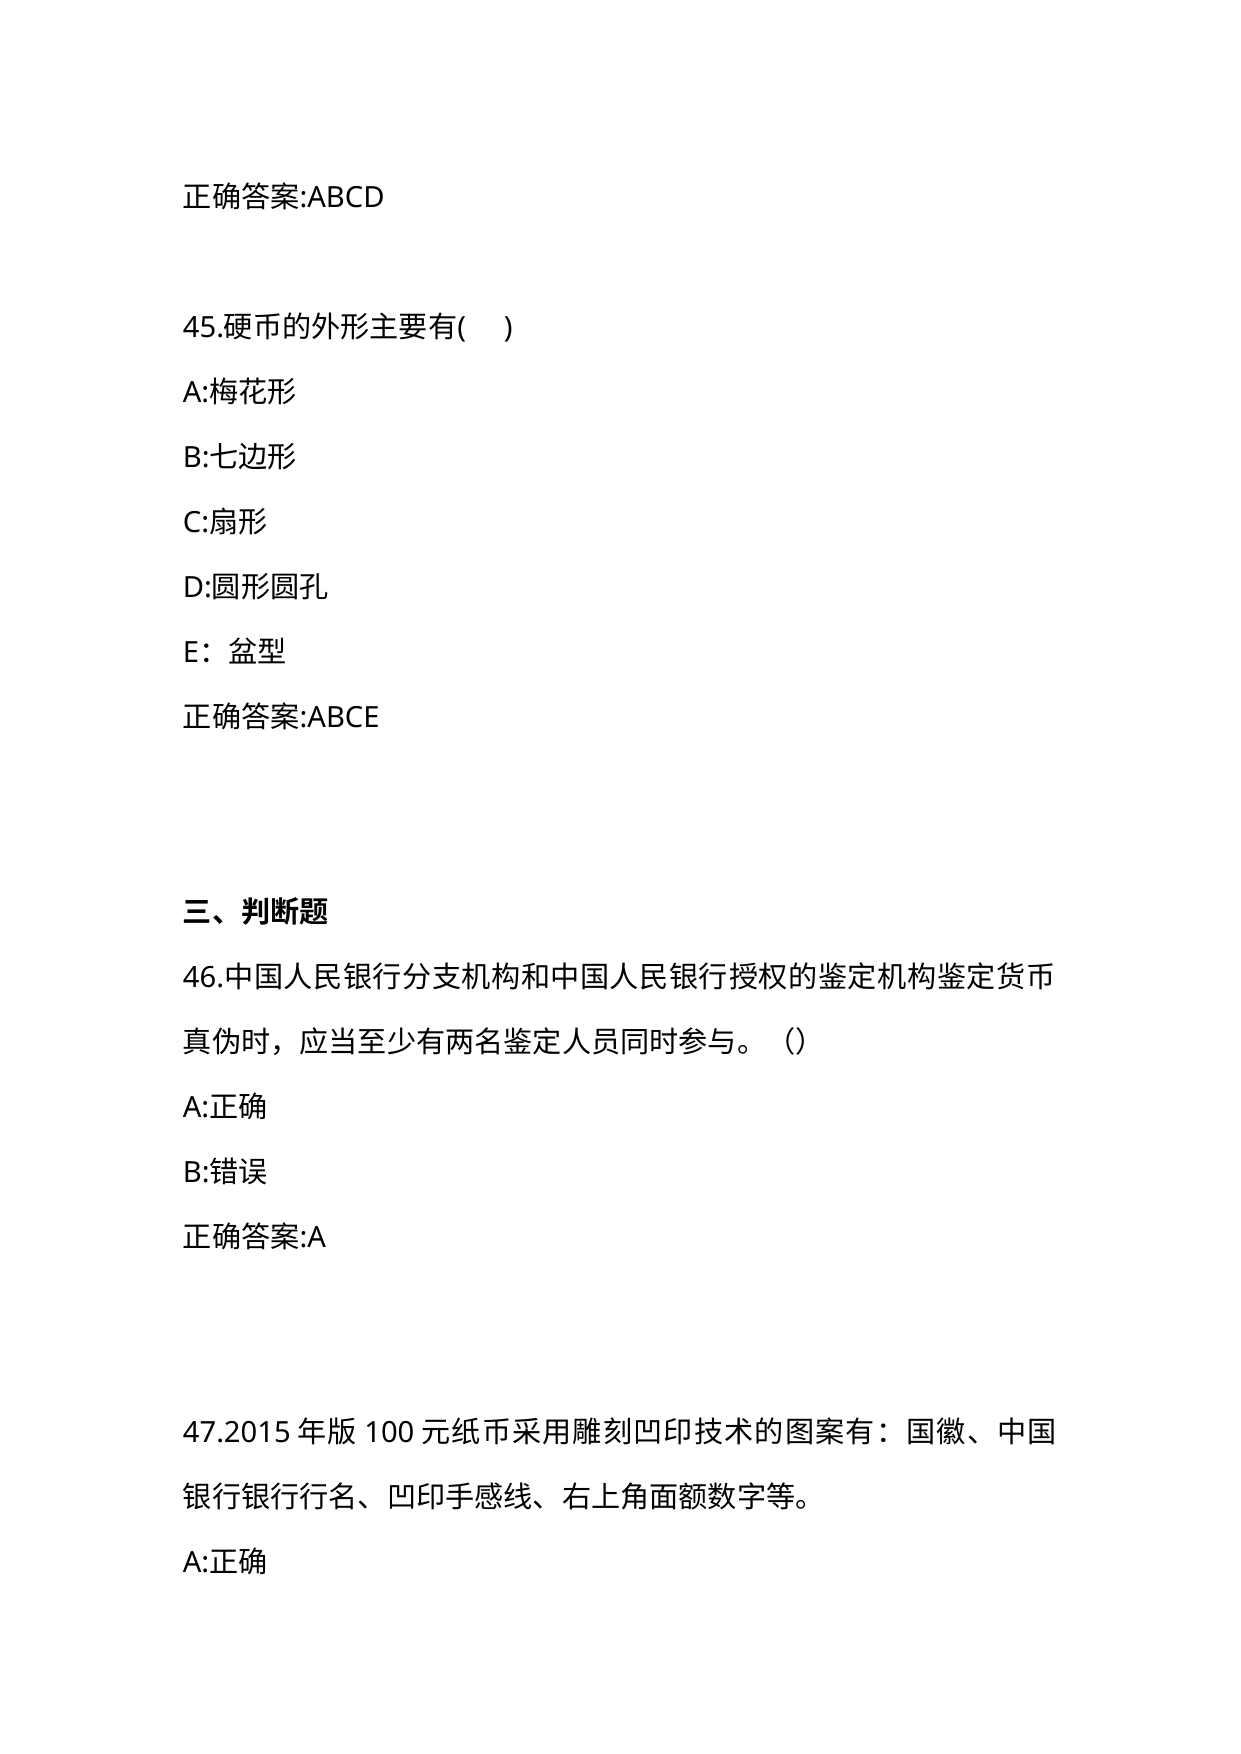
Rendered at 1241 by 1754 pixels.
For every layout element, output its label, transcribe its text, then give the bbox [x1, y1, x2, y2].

text 正确答案:ABCD [183, 162, 1058, 227]
text B:七边形 [183, 422, 1058, 487]
text C:扇形 [183, 487, 1058, 552]
text 正确答案:ABCE [183, 682, 1058, 747]
text A:正确 [183, 1072, 1058, 1137]
text A:梅花形 [183, 357, 1058, 422]
text 三、判断题 [183, 877, 1058, 942]
text B:错误 [183, 1137, 1058, 1202]
text A:正确 [183, 1527, 1058, 1592]
text 47.2015年版100元纸币采用雕刻凹印技术的图案有：国徽、中国银行银行行名、凹印手感线、右上角面额数字等。 [183, 1397, 1058, 1527]
text E：盆型 [183, 617, 1058, 682]
text 45.硬币的外形主要有( ) [183, 292, 1058, 357]
text 正确答案:A [183, 1202, 1058, 1267]
text D:圆形圆孔 [183, 552, 1058, 617]
text 46.中国人民银行分支机构和中国人民银行授权的鉴定机构鉴定货币真伪时，应当至少有两名鉴定人员同时参与。（） [183, 942, 1058, 1072]
